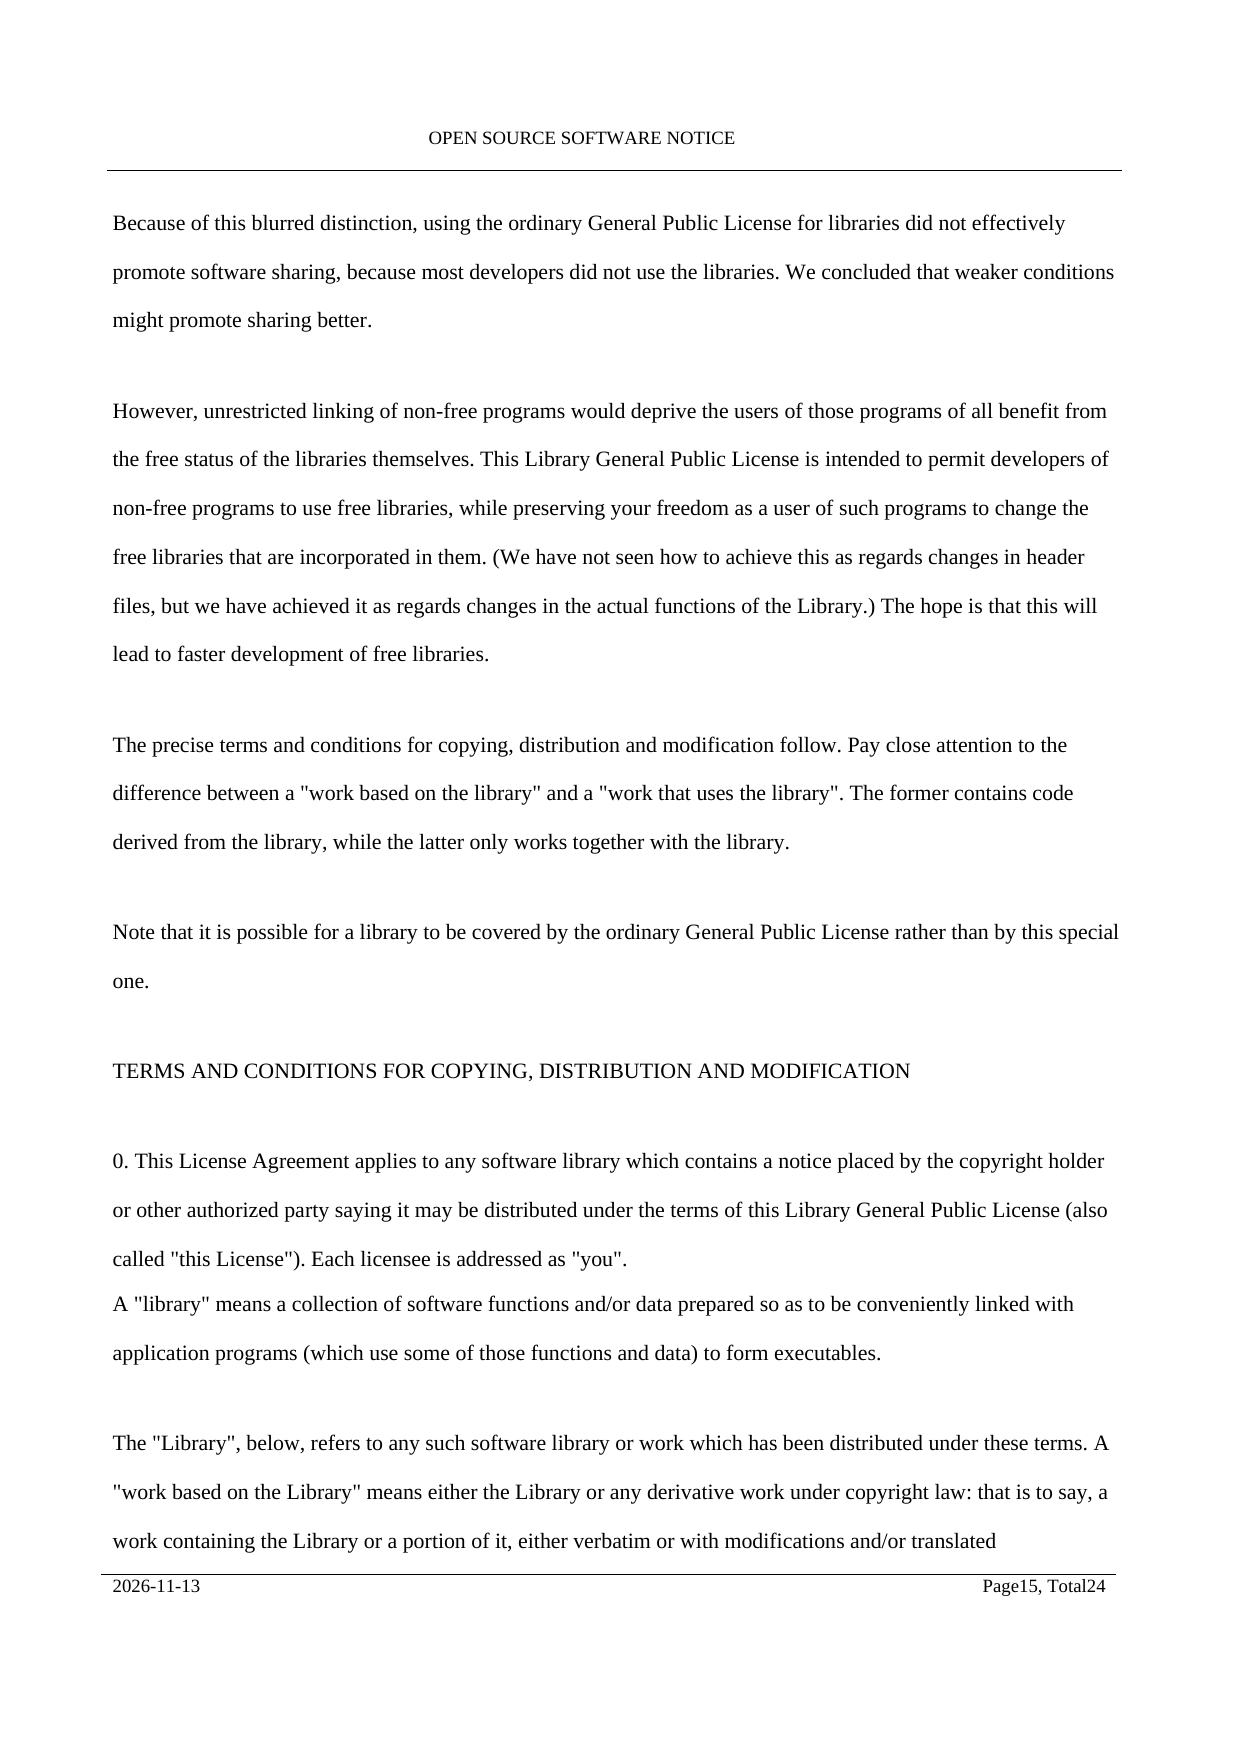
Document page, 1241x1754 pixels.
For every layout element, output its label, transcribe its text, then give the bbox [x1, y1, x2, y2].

text The precise terms and conditions for copying, distribution and modification follow. Pay close attention to the difference between a "work based on the library" and a "work that uses the library". The former contains code derived from the library, while the latter only works together with the library. [112, 728, 1128, 858]
text However, unrestricted linking of non-free programs would deprive the users of those programs of all benefit from the free status of the libraries themselves. This Library General Public License is intended to permit developers of non-free programs to use free libraries, while preserving your freedom as a user of such programs to change the free libraries that are incorporated in them. (We have not seen how to achieve this as regards changes in header files, but we have achieved it as regards changes in the actual functions of the Library.) The hope is that this will lead to faster development of free libraries. [112, 394, 1128, 670]
text Because of this blurred distinction, using the ordinary General Public License for libraries did not effectively promote software sharing, because most developers did not use the libraries. We concluded that weaker conditions might promote sharing better. [112, 206, 1128, 336]
text A "library" means a collection of software functions and/or data prepared so as to be conveniently linked with application programs (which use some of those functions and data) to form executables. [112, 1287, 1128, 1369]
text Note that it is possible for a library to be covered by the ordinary General Public License rather than by this special one. [112, 916, 1128, 997]
text 0. This License Agreement applies to any software library which contains a notice placed by the copyright holder or other authorized party saying it may be distributed under the terms of this Library General Public License (also called "this License"). Each licensee is addressed as "you". [112, 1145, 1128, 1275]
text TERMS AND CONDITIONS FOR COPYING, DISTRIBUTION AND MODIFICATION [112, 1055, 1128, 1087]
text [112, 1426, 1128, 1556]
